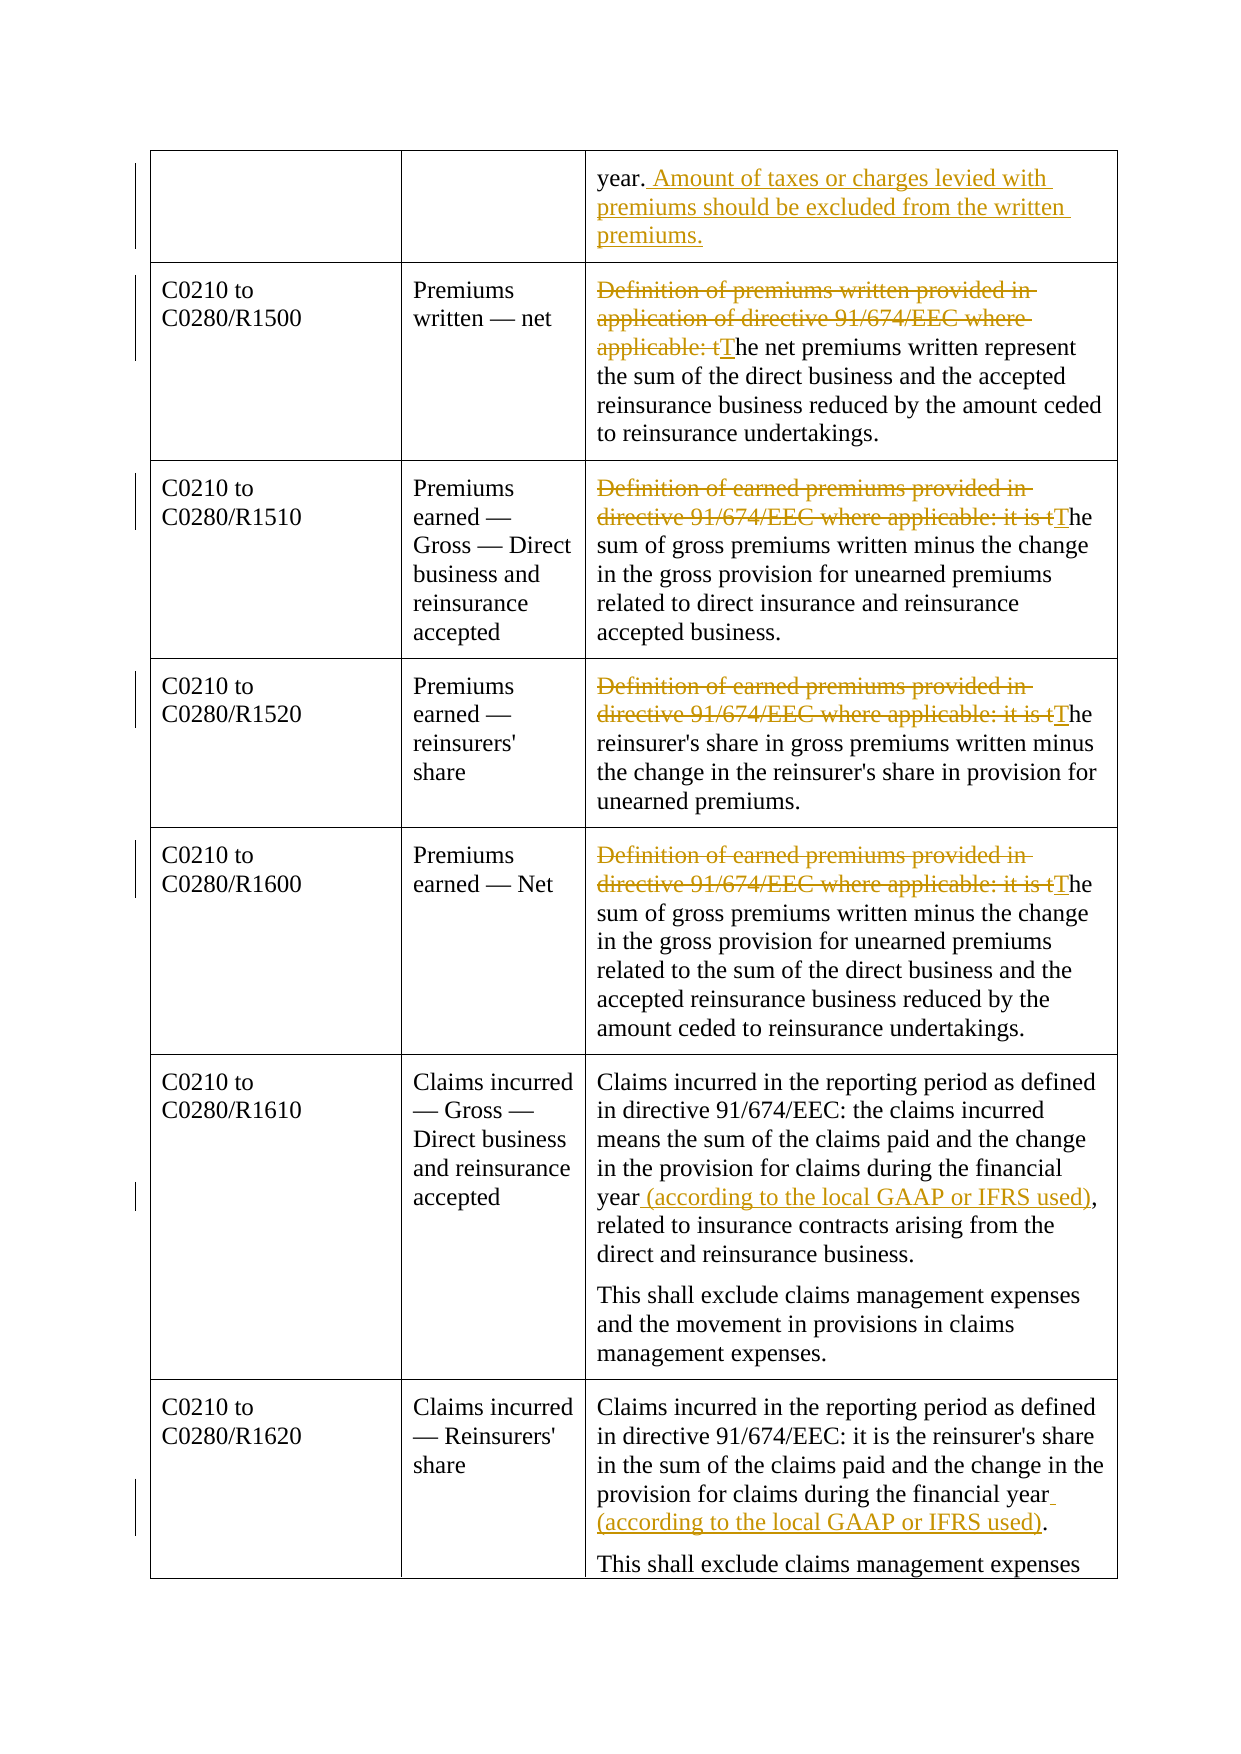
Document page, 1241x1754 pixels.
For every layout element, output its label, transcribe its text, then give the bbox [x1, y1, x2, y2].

table_cell C0210 to C0280/R1500 [151, 263, 401, 460]
table_cell C0210 to C0280/R1610 [151, 1055, 401, 1379]
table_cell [151, 151, 401, 262]
table_cell C0210 to C0280/R1510 [151, 461, 401, 658]
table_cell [586, 1380, 1117, 1577]
table_cell Premiums earned — Gross — Direct business and reinsurance accepted [402, 461, 585, 658]
table_cell he sum of gross premiums written minus the change in the gross provision for unearned premiums related to the sum of the direct business and the accepted reinsurance business reduced by the amount ceded to reinsurance undertakings. [586, 828, 1117, 1054]
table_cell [586, 151, 1117, 262]
table_cell Premiums earned — reinsurers' share [402, 659, 585, 827]
table_cell C0210 to C0280/R1520 [151, 659, 401, 827]
table_cell he net premiums written represent the sum of the direct business and the accepted reinsurance business reduced by the amount ceded to reinsurance undertakings. [586, 263, 1117, 460]
table_cell Premiums earned — Net [402, 828, 585, 1054]
table_cell Claims incurred in the reporting period as defined in directive 91/674/EEC: the claims incurred means the sum of the claims paid and the change in the provision for claims during the financial year, related to insurance contracts arising from the direct and reinsurance business. This shall exclude claims management expenses and the movement in provisions in claims management expenses. [586, 1055, 1117, 1379]
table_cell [151, 1380, 401, 1577]
table_cell Premiums written — net [402, 263, 585, 460]
table_cell he sum of gross premiums written minus the change in the gross provision for unearned premiums related to direct insurance and reinsurance accepted business. [586, 461, 1117, 658]
table_cell he reinsurer's share in gross premiums written minus the change in the reinsurer's share in provision for unearned premiums. [586, 659, 1117, 827]
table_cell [402, 151, 585, 262]
table_cell C0210 to C0280/R1600 [151, 828, 401, 1054]
table_cell Claims incurred — Gross — Direct business and reinsurance accepted [402, 1055, 585, 1379]
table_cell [402, 1380, 585, 1577]
